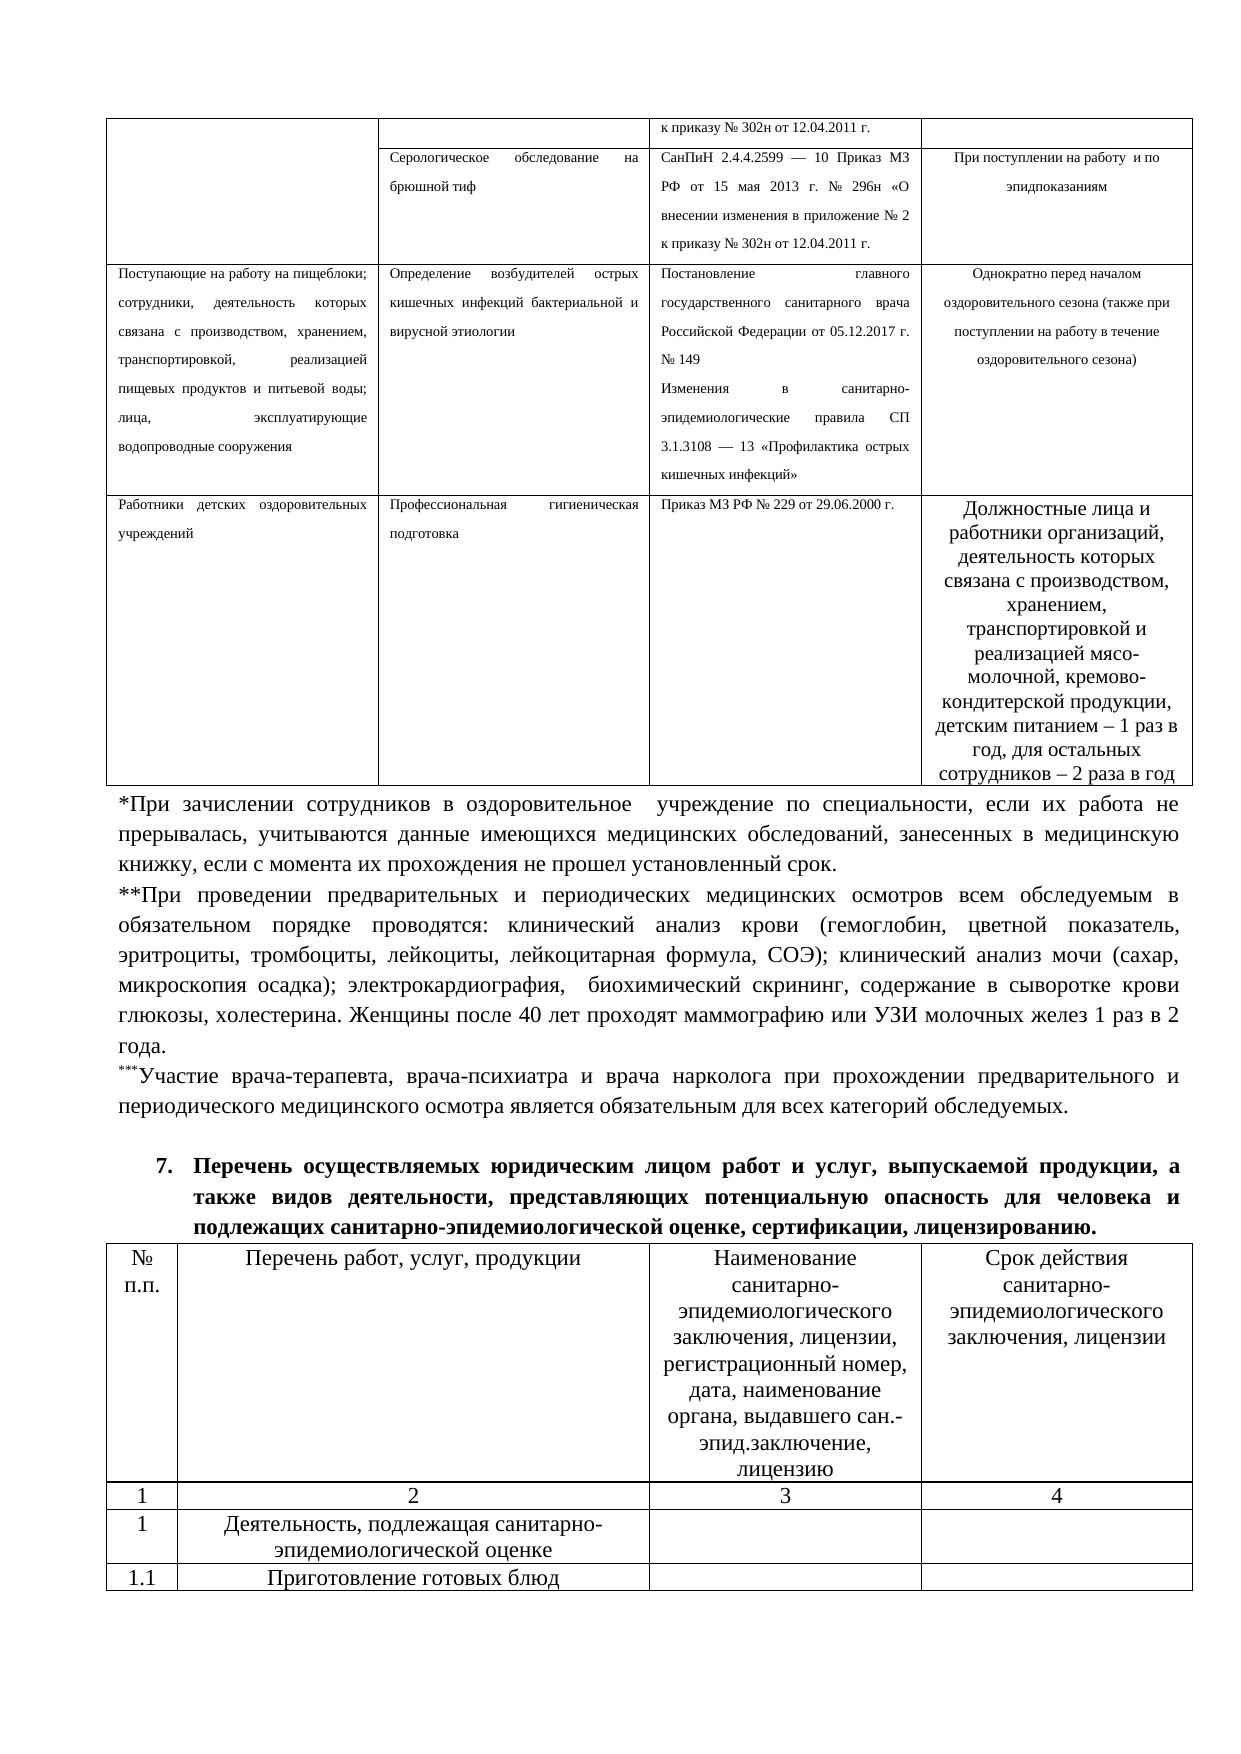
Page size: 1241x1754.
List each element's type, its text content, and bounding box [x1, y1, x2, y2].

table_cell [650, 1564, 921, 1590]
table_cell Деятельность, подлежащая санитарно-эпидемиологической оценке [178, 1510, 649, 1563]
table_cell Однократно перед началом оздоровительного сезона (также при поступлении на работу в течение оздоровительного сезона) [922, 265, 1192, 495]
list Перечень осуществляемых юридическим лицом работ и услуг, выпускаемой продукции, а также видов деятельности, представляющих потенциальную опасность для человека и подлежащих санитарно-эпидемиологической оценке, сертификации, лицензированию. [156, 1153, 1181, 1239]
table_cell Должностные лица и работники организаций, деятельность которых связана с производством, хранением, транспортировкой и реализацией мясо-молочной, кремово-кондитерской продукции, детским питанием – 1 раз в год, для остальных сотрудников – 2 раза в год [922, 496, 1192, 785]
table_header Наименование санитарно-эпидемиологического заключения, лицензии, регистрационный номер, дата, наименование органа, выдавшего сан.-эпид.заключение, лицензию [650, 1244, 921, 1481]
text *При зачислении сотрудников в оздоровительное учреждение по специальности, если их работа не прерывалась, учитываются данные имеющихся медицинских обследований, занесенных в медицинскую книжку, если с момента их прохождения не прошел установленный срок. [118, 790, 1181, 877]
table_header Срок действия санитарно-эпидемиологического заключения, лицензии [922, 1244, 1192, 1481]
table_cell Серологическое обследование на брюшной тиф [379, 149, 649, 264]
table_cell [379, 119, 649, 148]
table_header Перечень работ, услуг, продукции [178, 1244, 649, 1481]
table_cell [650, 1510, 921, 1563]
table_cell Работники детских оздоровительных учреждений [107, 496, 378, 785]
text ***Участие врача-терапевта, врача-психиатра и врача нарколога при прохождении предварительного и периодического медицинского осмотра является обязательным для всех категорий обследуемых. [118, 1062, 1181, 1118]
table_cell 1 [107, 1510, 177, 1563]
table_cell [922, 1510, 1192, 1563]
table_cell 2 [178, 1483, 649, 1509]
table_cell 3 [650, 1483, 921, 1509]
table_cell СанПиН 2.4.4.2599 — 10 Приказ МЗ РФ от 15 мая 2013 г. № 296н «О внесении изменения в приложение № 2 к приказу № 302н от 12.04.2011 г. [650, 149, 921, 264]
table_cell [922, 119, 1192, 148]
table_header № п.п. [107, 1244, 177, 1481]
text **При проведении предварительных и периодических медицинских осмотров всем обследуемым в обязательном порядке проводятся: клинический анализ крови (гемоглобин, цветной показатель, эритроциты, тромбоциты, лейкоциты, лейкоцитарная формула, СОЭ); клинический анализ мочи (сахар, микроскопия осадка); электрокардиография, биохимический скрининг, содержание в сыворотке крови глюкозы, холестерина. Женщины после 40 лет проходят маммографию или УЗИ молочных желез 1 раз в 2 года. [118, 881, 1181, 1058]
table_cell Приготовление готовых блюд [178, 1564, 649, 1590]
table_cell Определение возбудителей острых кишечных инфекций бактериальной и вирусной этиологии [379, 265, 649, 495]
table_cell Поступающие на работу на пищеблоки; сотрудники, деятельность которых связана с производством, хранением, транспортировкой, реализацией пищевых продуктов и питьевой воды; лица, эксплуатирующие водопроводные сооружения [107, 265, 378, 495]
table_cell При поступлении на работу и по эпидпоказаниям [922, 149, 1192, 264]
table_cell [650, 119, 921, 148]
table_cell Постановление главного государственного санитарного врача Российской Федерации от 05.12.2017 г. № 149 Изменения в санитарно-эпидемиологические правила СП 3.1.3108 — 13 «Профилактика острых кишечных инфекций» [650, 265, 921, 495]
table_cell Профессиональная гигиеническая подготовка [379, 496, 649, 785]
table_cell 1.1 [107, 1564, 177, 1590]
table_cell 4 [922, 1483, 1192, 1509]
table_cell [922, 1564, 1192, 1590]
table_cell 1 [107, 1483, 177, 1509]
table_cell Приказ МЗ РФ № 229 от 29.06.2000 г. [650, 496, 921, 785]
